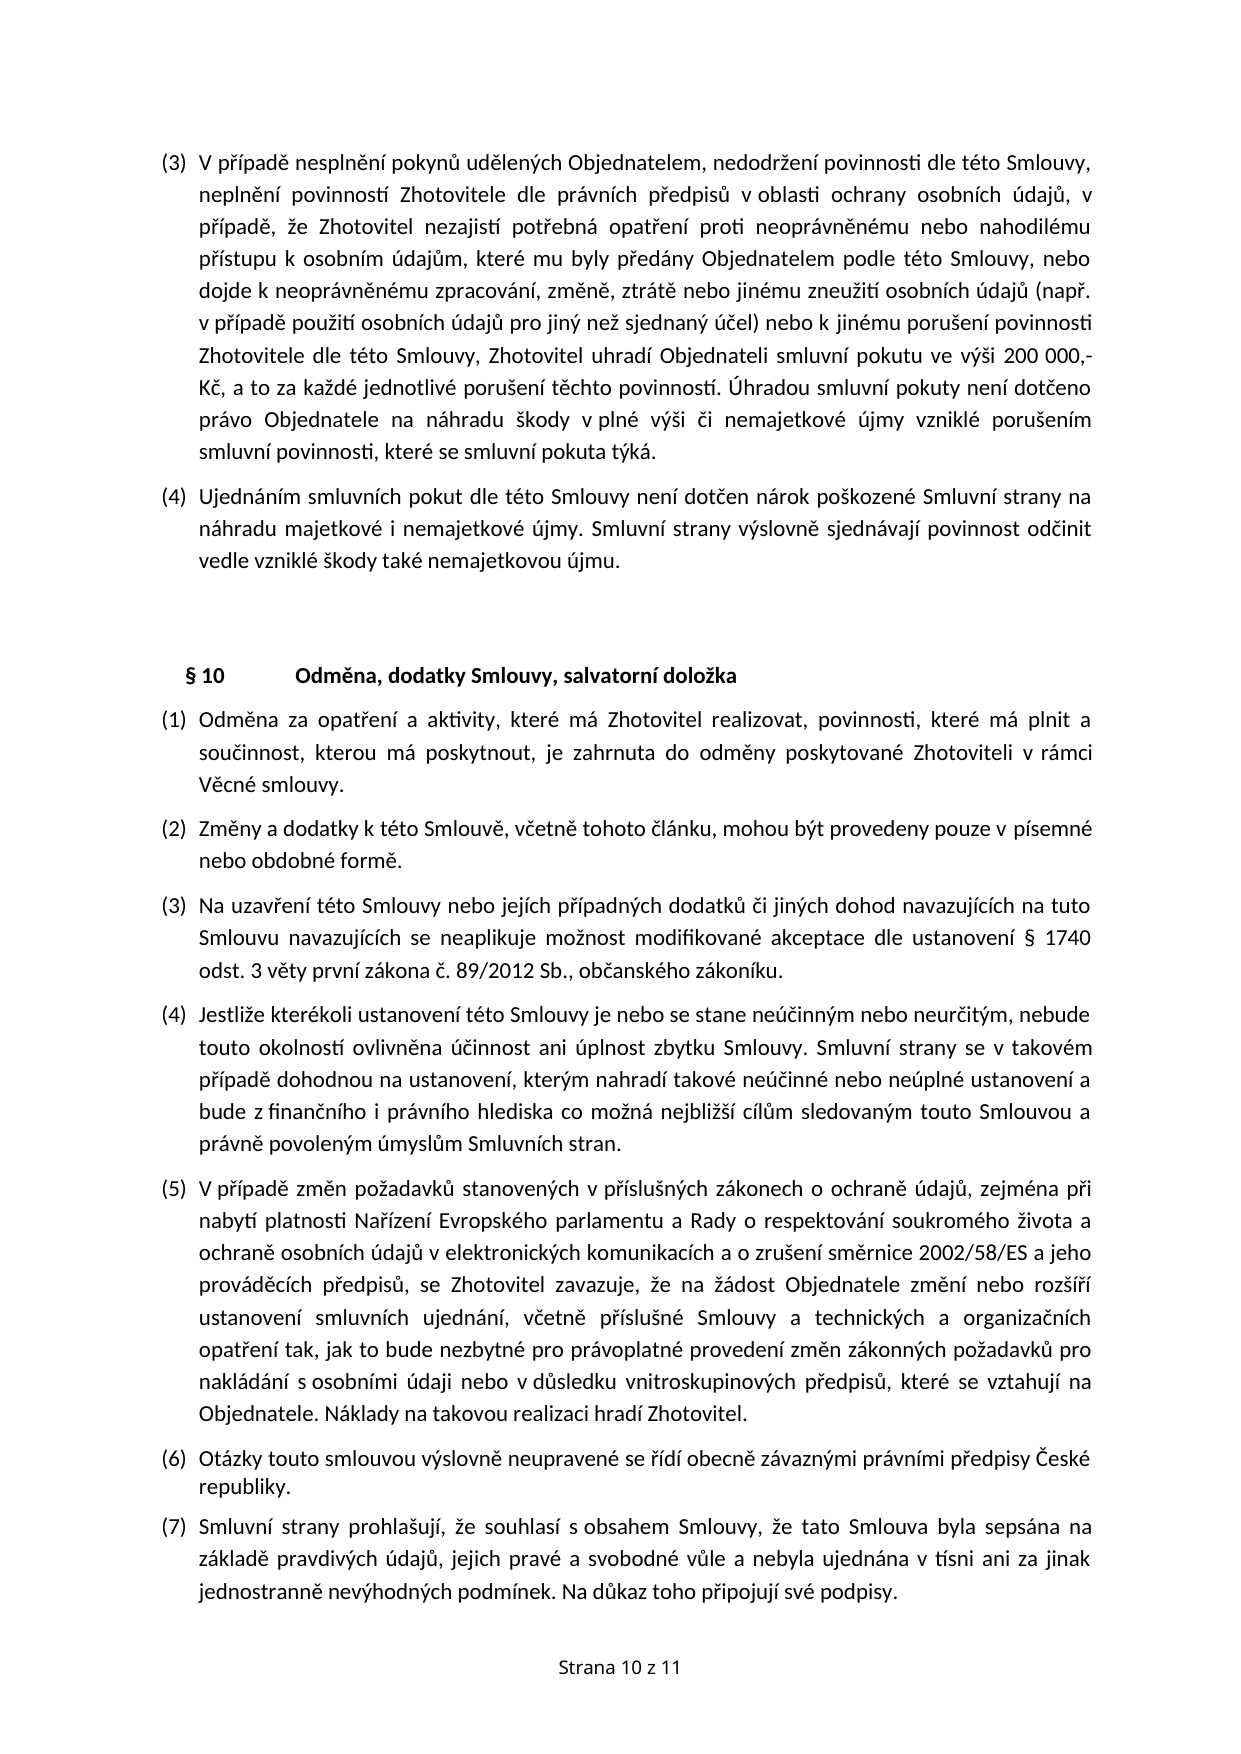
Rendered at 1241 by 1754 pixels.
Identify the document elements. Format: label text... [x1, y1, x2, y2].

list Smluvní strany prohlašují, že souhlasí s obsahem Smlouvy, že tato Smlouva byla sepsána na základě pravdivých údajů, jejich pravé a svobodné vůle a nebyla ujednána v tísni ani za jinak jednostranně nevýhodných podmínek. Na důkaz toho připojují své podpisy. [161, 1512, 1093, 1605]
list V případě změn požadavků stanovených v příslušných zákonech o ochraně údajů, zejména při nabytí platnosti Nařízení Evropského parlamentu a Rady o respektování soukromého života a ochraně osobních údajů v elektronických komunikacích a o zrušení směrnice 2002/58/ES a jeho prováděcích předpisů, se Zhotovitel zavazuje, že na žádost Objednatele změní nebo rozšíří ustanovení smluvních ujednání, včetně příslušné Smlouvy a technických a organizačních opatření tak, jak to bude nezbytné pro právoplatné provedení změn zákonných požadavků pro nakládání s osobními údaji nebo v důsledku vnitroskupinových předpisů, které se vztahují na Objednatele. Náklady na takovou realizaci hradí Zhotovitel. [161, 1174, 1093, 1427]
list V případě nesplnění pokynů udělených Objednatelem, nedodržení povinnosti dle této Smlouvy, neplnění povinností Zhotovitele dle právních předpisů v oblasti ochrany osobních údajů, v případě, že Zhotovitel nezajistí potřebná opatření proti neoprávněnému nebo nahodilému přístupu k osobním údajům, které mu byly předány Objednatelem podle této Smlouvy, nebo dojde k neoprávněnému zpracování, změně, ztrátě nebo jinému zneužití osobních údajů (např. v případě použití osobních údajů pro jiný než sjednaný účel) nebo k jinému porušení povinnosti Zhotovitele dle této Smlouvy, Zhotovitel uhradí Objednateli smluvní pokutu ve výši 200 000,- Kč, a to za každé jednotlivé porušení těchto povinností. Úhradou smluvní pokuty není dotčeno právo Objednatele na náhradu škody v plné výši či nemajetkové újmy vzniklé porušením smluvní povinnosti, které se smluvní pokuta týká. [161, 148, 1093, 465]
text Odměna, dodatky Smlouvy, salvatorní doložka [185, 661, 1093, 689]
list Ujednáním smluvních pokut dle této Smlouvy není dotčen nárok poškozené Smluvní strany na náhradu majetkové i nemajetkové újmy. Smluvní strany výslovně sjednávají povinnost odčinit vedle vzniklé škody také nemajetkovou újmu. [161, 482, 1093, 574]
list Na uzavření této Smlouvy nebo jejích případných dodatků či jiných dohod navazujících na tuto Smlouvu navazujících se neaplikuje možnost modifikované akceptace dle ustanovení § 1740 odst. 3 věty první zákona č. 89/2012 Sb., občanského zákoníku. [161, 891, 1093, 984]
list Otázky touto smlouvou výslovně neupravené se řídí obecně závaznými právními předpisy České republiky. [161, 1444, 1093, 1500]
list Odměna za opatření a aktivity, které má Zhotovitel realizovat, povinnosti, které má plnit a součinnost, kterou má poskytnout, je zahrnuta do odměny poskytované Zhotoviteli v rámci Věcné smlouvy. [161, 705, 1093, 798]
list Změny a dodatky k této Smlouvě, včetně tohoto článku, mohou být provedeny pouze v písemné nebo obdobné formě. [161, 814, 1093, 875]
list Jestliže kterékoli ustanovení této Smlouvy je nebo se stane neúčinným nebo neurčitým, nebude touto okolností ovlivněna účinnost ani úplnost zbytku Smlouvy. Smluvní strany se v takovém případě dohodnou na ustanovení, kterým nahradí takové neúčinné nebo neúplné ustanovení a bude z finančního i právního hlediska co možná nejbližší cílům sledovaným touto Smlouvou a právně povoleným úmyslům Smluvních stran. [161, 1000, 1093, 1157]
